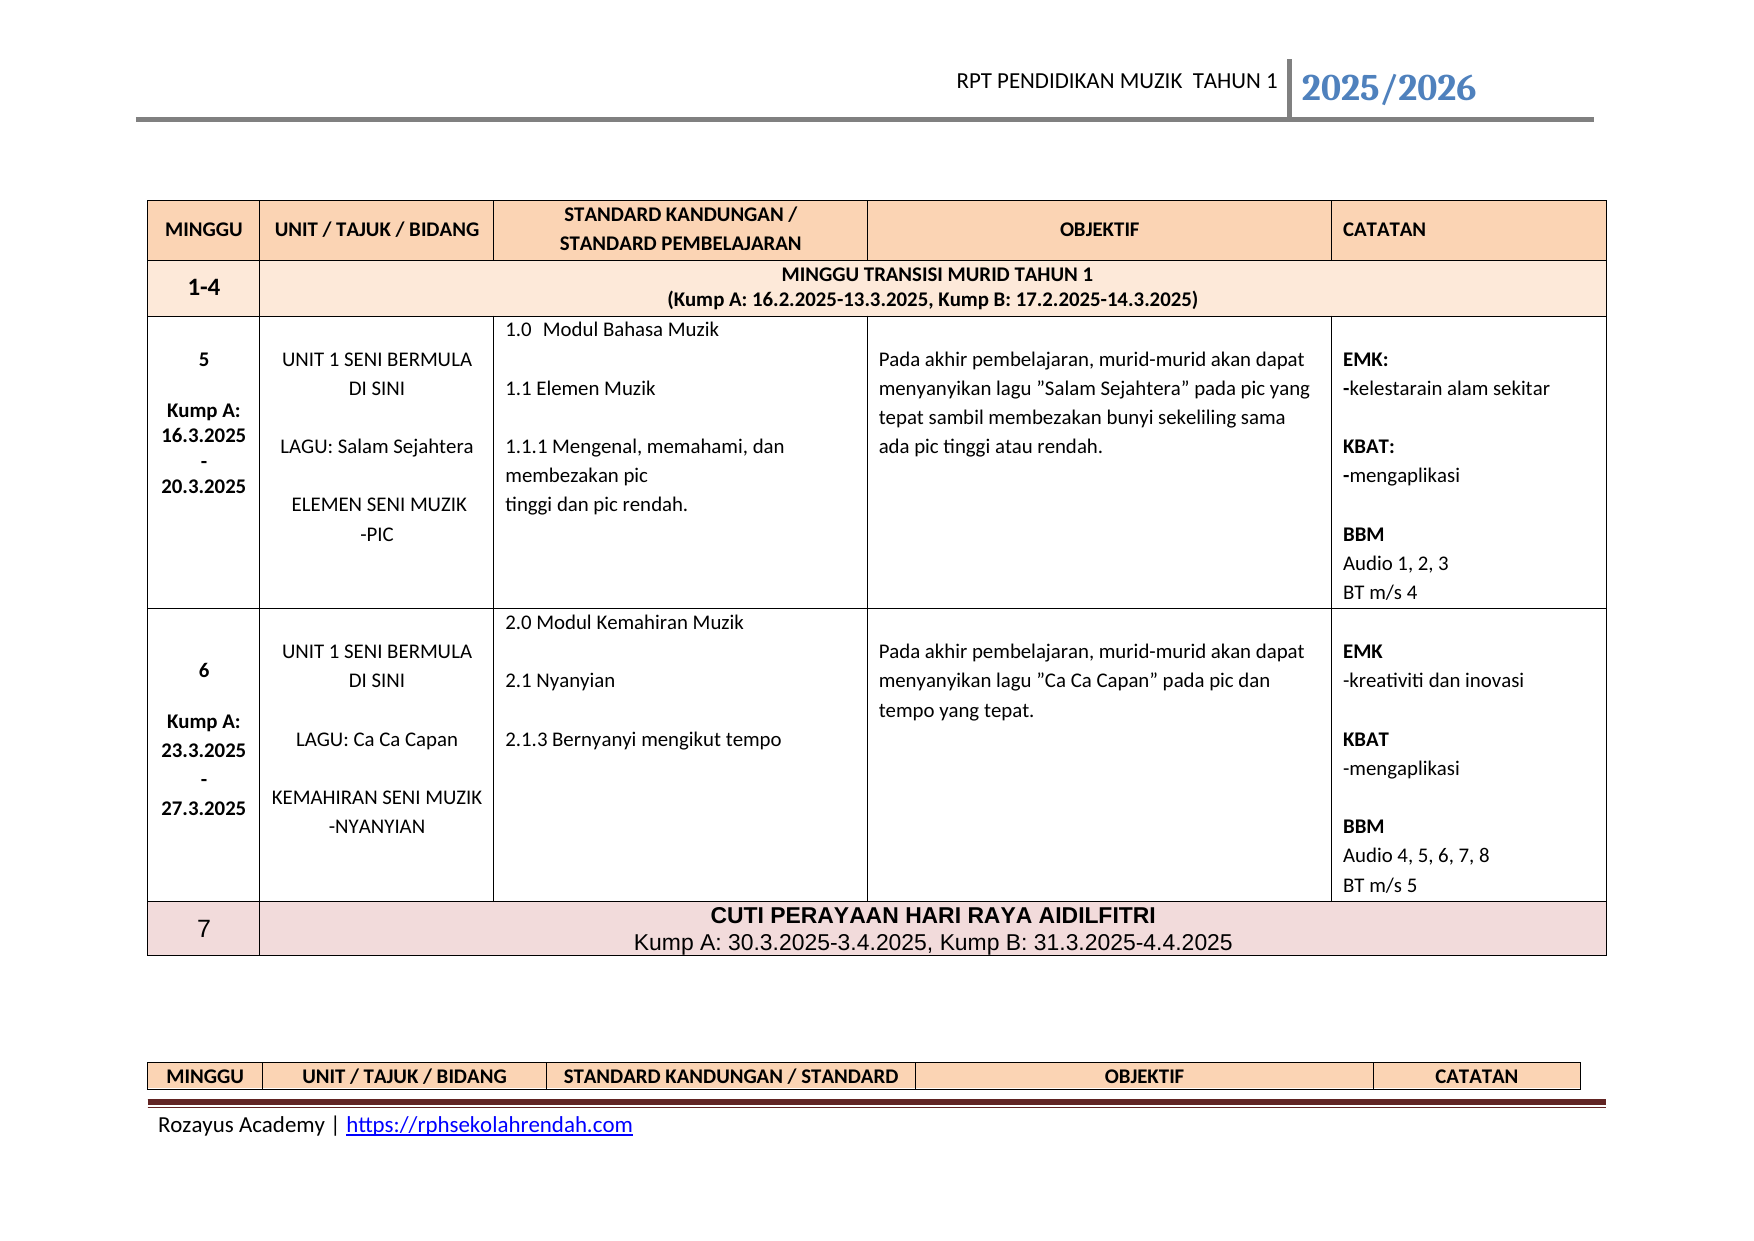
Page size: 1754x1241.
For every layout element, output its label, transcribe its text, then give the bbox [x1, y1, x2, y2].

table_header OBJEKTIF [868, 201, 1331, 260]
table_cell 6 Kump A: 23.3.2025-27.3.2025 [148, 609, 259, 901]
table_cell Pada akhir pembelajaran, murid-murid akan dapat menyanyikan lagu ”Ca Ca Capan” pada pic dan tempo yang tepat. [868, 609, 1331, 901]
table_header STANDARD KANDUNGAN / STANDARD PEMBELAJARAN [494, 201, 867, 260]
table_cell MINGGU TRANSISI MURID TAHUN 1 (Kump A: 16.2.2025-13.3.2025, Kump B: 17.2.2025-14.3.2025) [260, 261, 1606, 316]
table_cell UNIT 1 SENI BERMULA DI SINI LAGU: Salam Sejahtera ELEMEN SENI MUZIK -PIC [260, 317, 493, 608]
table_header MINGGU [148, 201, 259, 260]
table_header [547, 1063, 915, 1088]
table_header CATATAN [1332, 201, 1606, 260]
table_cell EMK: -kelestarain alam sekitar KBAT: -mengaplikasi BBM Audio 1, 2, 3 BT m/s 4 [1332, 317, 1606, 608]
table_header UNIT / TAJUK / BIDANG [260, 201, 493, 260]
table_header CATATAN [1374, 1063, 1580, 1088]
table_cell Pada akhir pembelajaran, murid-murid akan dapat menyanyikan lagu ”Salam Sejahtera” pada pic yang tepat sambil membezakan bunyi sekeliling sama ada pic tinggi atau rendah. [868, 317, 1331, 608]
table_cell 1-4 [148, 261, 259, 316]
table_cell Modul Bahasa Muzik 1.1 Elemen Muzik 1.1.1 Mengenal, memahami, dan membezakan pic tinggi dan pic rendah. [494, 317, 867, 608]
table_cell UNIT 1 SENI BERMULA DI SINI LAGU: Ca Ca Capan KEMAHIRAN SENI MUZIK -NYANYIAN [260, 609, 493, 901]
table_cell 7 [148, 902, 259, 955]
table_cell 5 Kump A: 16.3.2025-20.3.2025 [148, 317, 259, 608]
table_cell 2.0 Modul Kemahiran Muzik 2.1 Nyanyian 2.1.3 Bernyanyi mengikut tempo [494, 609, 867, 901]
table_cell EMK -kreativiti dan inovasi KBAT -mengaplikasi BBM Audio 4, 5, 6, 7, 8 BT m/s 5 [1332, 609, 1606, 901]
table_header MINGGU [148, 1063, 262, 1088]
table_header OBJEKTIF [916, 1063, 1373, 1088]
table_cell CUTI PERAYAAN HARI RAYA AIDILFITRI Kump A: 30.3.2025-3.4.2025, Kump B: 31.3.2025-4.4.2025 [260, 902, 1606, 955]
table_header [263, 1063, 546, 1088]
